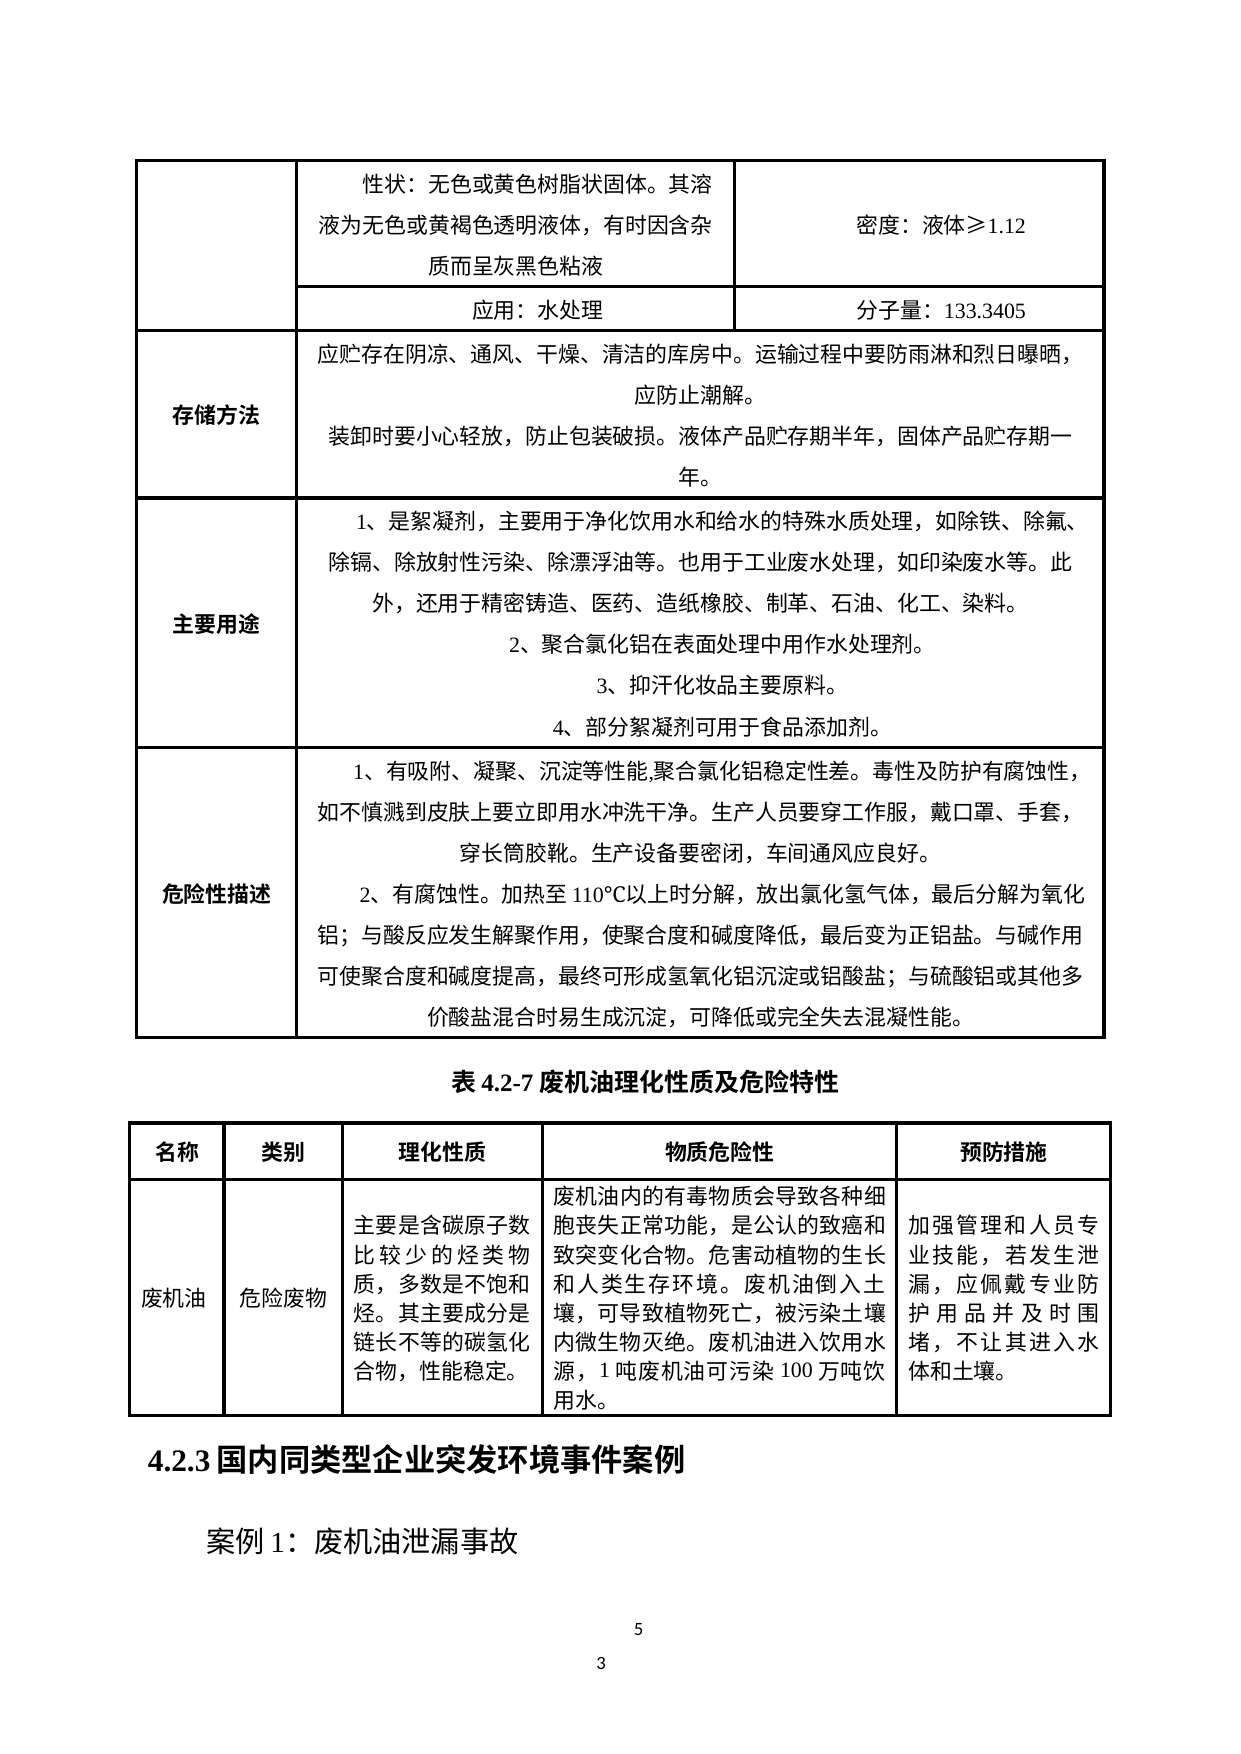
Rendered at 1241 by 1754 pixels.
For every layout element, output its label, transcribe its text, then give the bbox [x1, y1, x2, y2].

table_header 物质危险性 [544, 1125, 895, 1177]
table_cell 密度：液体≥1.12 [736, 162, 1102, 285]
table_cell 性状：无色或黄色树脂状固体。其溶液为无色或黄褐色透明液体，有时因含杂质而呈灰黑色粘液 [298, 162, 733, 285]
table_header 类别 [226, 1125, 341, 1177]
table_cell 存储方法 [138, 332, 295, 496]
table_cell 危险性描述 [138, 749, 295, 1036]
table_cell 应贮存在阴凉、通风、干燥、清洁的库房中。运输过程中要防雨淋和烈日曝晒，应防止潮解。 装卸时要小心轻放，防止包装破损。液体产品贮存期半年，固体产品贮存期一年。 [298, 332, 1102, 496]
table_cell 应用：水处理 [298, 288, 733, 329]
table_cell 加强管理和人员专业技能，若发生泄漏，应佩戴专业防护用品并及时围堵，不让其进入水体和土壤。 [898, 1181, 1109, 1414]
subtitle 4.2.3国内同类型企业突发环境事件案例 [148, 1417, 1093, 1499]
table_cell 分子量：133.3405 [736, 288, 1102, 329]
text 案例1：废机油泄漏事故 [148, 1499, 1093, 1581]
table_cell 废机油 [131, 1181, 222, 1414]
table_cell 危险废物 [226, 1181, 341, 1414]
table_cell 主要是含碳原子数比较少的烃类物质，多数是不饱和烃。其主要成分是链长不等的碳氢化合物，性能稳定。 [344, 1181, 541, 1414]
table_cell 废机油内的有毒物质会导致各种细胞丧失正常功能，是公认的致癌和致突变化合物。危害动植物的生长和人类生存环境。废机油倒入土壤，可导致植物死亡，被污染土壤内微生物灭绝。废机油进入饮用水源，1吨废机油可污染100万吨饮用水。 [544, 1181, 895, 1414]
table_header 理化性质 [344, 1125, 541, 1177]
table_cell 是絮凝剂，主要用于净化饮用水和给水的特殊水质处理，如除铁、除氟、除镉、除放射性污染、除漂浮油等。也用于工业废水处理，如印染废水等。此外，还用于精密铸造、医药、造纸橡胶、制革、石油、化工、染料。 聚合氯化铝在表面处理中用作水处理剂。 抑汗化妆品主要原料。 部分絮凝剂可用于食品添加剂。 [298, 500, 1102, 746]
table_header 预防措施 [898, 1125, 1109, 1177]
table_cell 主要用途 [138, 500, 295, 746]
text 表4.2-7 废机油理化性质及危险特性 [148, 1060, 1093, 1101]
table_header 名称 [131, 1125, 222, 1177]
table_cell 1、有吸附、凝聚、沉淀等性能,聚合氯化铝稳定性差。毒性及防护有腐蚀性，如不慎溅到皮肤上要立即用水冲洗干净。生产人员要穿工作服，戴口罩、手套，穿长筒胶靴。生产设备要密闭，车间通风应良好。 2、有腐蚀性。加热至110℃以上时分解，放出氯化氢气体，最后分解为氧化铝；与酸反应发生解聚作用，使聚合度和碱度降低，最后变为正铝盐。与碱作用可使聚合度和碱度提高，最终可形成氢氧化铝沉淀或铝酸盐；与硫酸铝或其他多价酸盐混合时易生成沉淀，可降低或完全失去混凝性能。 [298, 749, 1102, 1036]
